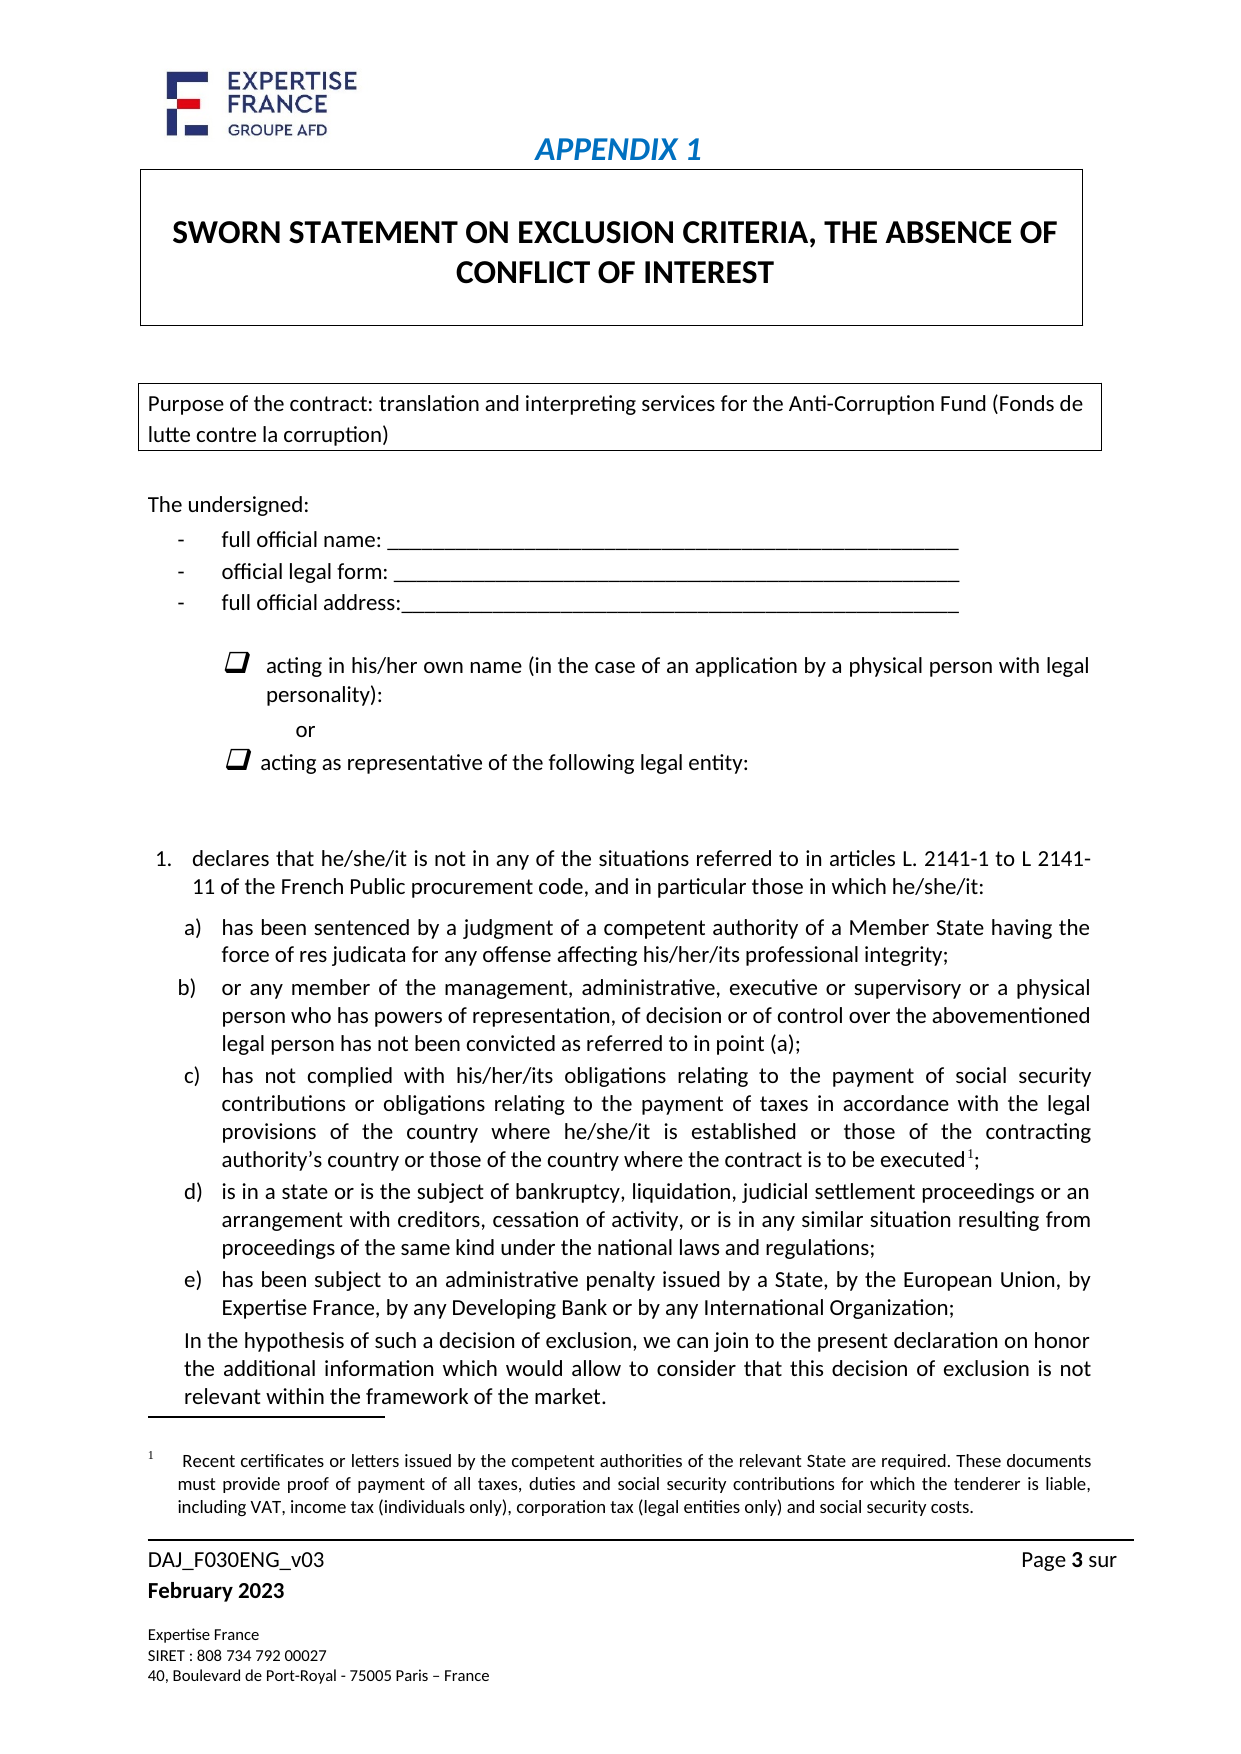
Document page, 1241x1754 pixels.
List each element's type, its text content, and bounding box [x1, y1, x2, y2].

list acting as representative of the following legal entity: [223, 748, 1093, 776]
list has been subject to an administrative penalty issued by a State, by the European Union, by Expertise France, by any Developing Bank or by any International Organization; [184, 1266, 1093, 1322]
text or [295, 712, 1093, 743]
list or any member of the management, administrative, executive or supervisory or a physical person who has powers of representation, of decision or of control over the abovementioned legal person has not been convicted as referred to in point (a); [177, 973, 1093, 1057]
list has not complied with his/her/its obligations relating to the payment of social security contributions or obligations relating to the payment of taxes in accordance with the legal provisions of the country where he/she/it is established or those of the contracting authority’s country or those of the country where the contract is to be executed; [184, 1061, 1093, 1173]
text SWORN STATEMENT ON EXCLUSION CRITERIA, THE ABSENCE OF CONFLICT OF INTEREST [141, 170, 1082, 325]
picture [147, 45, 379, 161]
list full official address: [177, 585, 1093, 616]
text The undersigned: [148, 487, 1093, 518]
list acting in his/her own name (in the case of an application by a physical person with legal personality): [221, 651, 1093, 708]
text Purpose of the contract: translation and interpreting services for the Anti-Corruption Fund (Fonds de lutte contre la corruption) [139, 384, 1101, 450]
list full official name: [177, 522, 1093, 553]
text In the hypothesis of such a decision of exclusion, we can join to the present declaration on honor the additional information which would allow to consider that this decision of exclusion is not relevant within the framework of the market. [184, 1326, 1093, 1410]
list has been sentenced by a judgment of a competent authority of a Member State having the force of res judicata for any offense affecting his/her/its professional integrity; [184, 913, 1093, 969]
list is in a state or is the subject of bankruptcy, liquidation, judicial settlement proceedings or an arrangement with creditors, cessation of activity, or is in any similar situation resulting from proceedings of the same kind under the national laws and regulations; [184, 1177, 1093, 1261]
list declares that he/she/it is not in any of the situations referred to in articles L. 2141-1 to L 2141-11 of the French Public procurement code, and in particular those in which he/she/it: [155, 844, 1093, 900]
list official legal form: [177, 553, 1093, 585]
